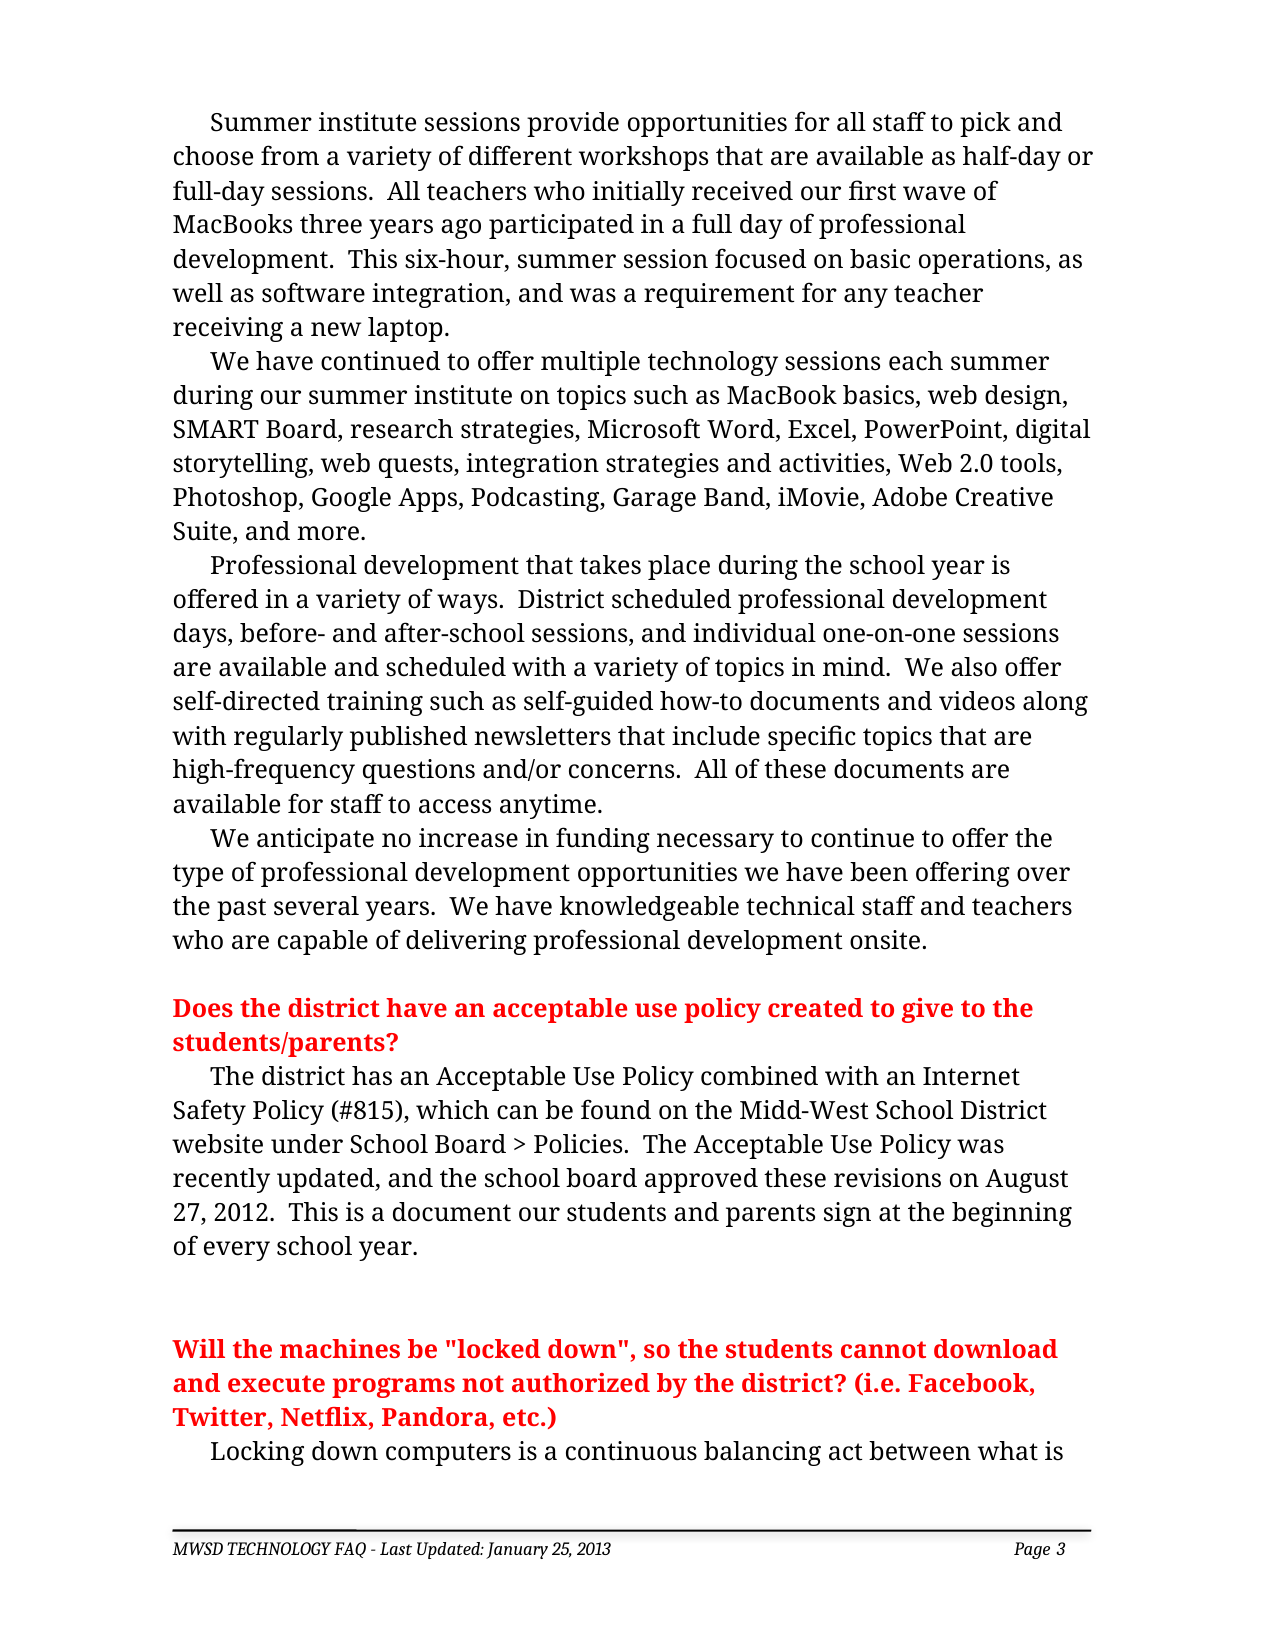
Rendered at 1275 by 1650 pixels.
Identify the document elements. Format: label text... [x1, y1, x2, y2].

text Summer institute sessions provide opportunities for all staff to pick and choose from a variety of different workshops that are available as half-day or full-day sessions. All teachers who initially received our first wave of MacBooks three years ago participated in a full day of professional development. This six-hour, summer session focused on basic operations, as well as software integration, and was a requirement for any teacher receiving a new laptop. [172, 105, 1095, 343]
text We anticipate no increase in funding necessary to continue to offer the type of professional development opportunities we have been offering over the past several years. We have knowledgeable technical staff and teachers who are capable of delivering professional development onsite. [172, 820, 1095, 957]
text We have continued to offer multiple technology sessions each summer during our summer institute on topics such as MacBook basics, web design, SMART Board, research strategies, Microsoft Word, Excel, PowerPoint, digital storytelling, web quests, integration strategies and activities, Web 2.0 tools, Photoshop, Google Apps, Podcasting, Garage Band, iMovie, Adobe Creative Suite, and more. [172, 343, 1095, 548]
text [172, 1433, 1095, 1467]
text Professional development that takes place during the school year is offered in a variety of ways. District scheduled professional development days, before- and after-school sessions, and individual one-on-one sessions are available and scheduled with a variety of topics in mind. We also offer self-directed training such as self-guided how-to documents and videos along with regularly published newsletters that include specific topics that are high-frequency questions and/or concerns. All of these documents are available for staff to access anytime. [172, 548, 1095, 820]
text Does the district have an acceptable use policy created to give to the students/parents? [172, 991, 1095, 1059]
text Will the machines be "locked down", so the students cannot download and execute programs not authorized by the district? (i.e. Facebook, Twitter, Netflix, Pandora, etc.) [172, 1331, 1095, 1433]
text The district has an Acceptable Use Policy combined with an Internet Safety Policy (#815), which can be found on the Midd-West School District website under School Board > Policies. The Acceptable Use Policy was recently updated, and the school board approved these revisions on August 27, 2012. This is a document our students and parents sign at the beginning of every school year. [172, 1059, 1095, 1263]
